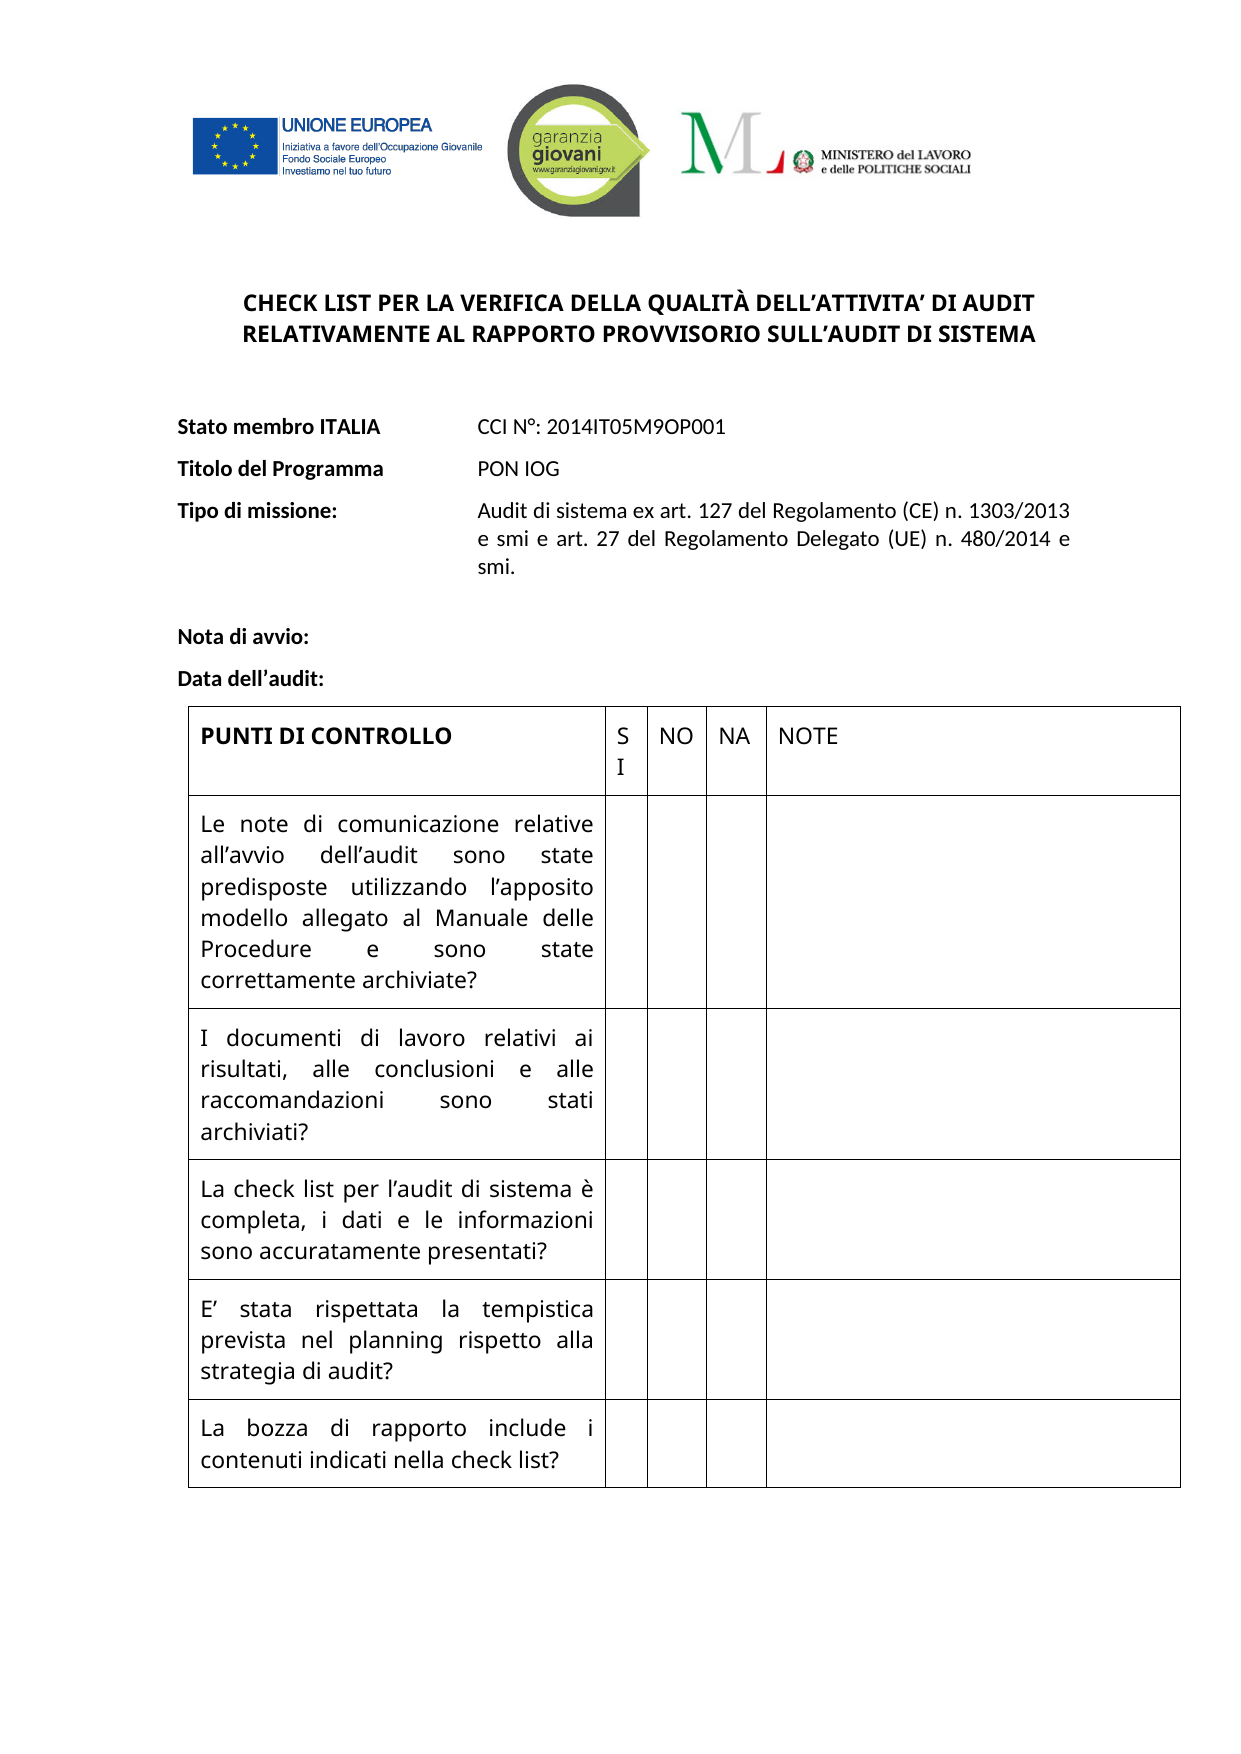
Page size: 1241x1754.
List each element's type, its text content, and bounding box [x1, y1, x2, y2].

text Stato membro ITALIA CCI N°: 2014IT05M9OP001 [177, 412, 1063, 440]
text CHECK LIST PER LA VERIFICA DELLA QUALITÀ DELL’ATTIVITA’ DI AUDIT RELATIVAMENTE AL RAPPORTO PROVVISORIO SULL’AUDIT DI SISTEMA [215, 287, 1063, 349]
table_cell [767, 1280, 1180, 1399]
table_cell E’ stata rispettata la tempistica prevista nel planning rispetto alla strategia di audit? [189, 1280, 605, 1399]
table_cell [707, 1009, 766, 1159]
table_cell [707, 1160, 766, 1279]
table_cell I documenti di lavoro relativi ai risultati, alle conclusioni e alle raccomandazioni sono stati archiviati? [189, 1009, 605, 1159]
table_cell [767, 1160, 1180, 1279]
table_header SI [606, 707, 647, 794]
table_cell La bozza di rapporto include i contenuti indicati nella check list? [189, 1400, 605, 1487]
table_cell [606, 1160, 647, 1279]
table_header NA [707, 707, 766, 794]
table_header NOTE [767, 707, 1180, 794]
table_cell [648, 1009, 706, 1159]
table_cell Le note di comunicazione relative all’avvio dell’audit sono state predisposte utilizzando l’apposito modello allegato al Manuale delle Procedure e sono state correttamente archiviate? [189, 796, 605, 1008]
table_cell La check list per l’audit di sistema è completa, i dati e le informazioni sono accuratamente presentati? [189, 1160, 605, 1279]
table_cell [648, 1280, 706, 1399]
table_cell [767, 796, 1180, 1008]
table_cell [648, 796, 706, 1008]
table_cell [707, 796, 766, 1008]
text Tipo di missione: Audit di sistema ex art. 127 del Regolamento (CE) n. 1303/2013 e smi e art. 27 del Regolamento Delegato (UE) n. 480/2014 e smi. [177, 496, 1072, 580]
table_cell [767, 1009, 1180, 1159]
table_cell [707, 1400, 766, 1487]
table_header NO [648, 707, 706, 794]
table_cell [707, 1280, 766, 1399]
text Data dell’audit: [177, 664, 1063, 692]
text Nota di avvio: [177, 622, 1063, 650]
text Titolo del Programma PON IOG [177, 454, 1063, 482]
table_cell [606, 1009, 647, 1159]
table_header PUNTI DI CONTROLLO [189, 707, 605, 794]
table_cell [648, 1400, 706, 1487]
table_cell [767, 1400, 1180, 1487]
table_cell [606, 1400, 647, 1487]
table_cell [606, 1280, 647, 1399]
table_cell [606, 796, 647, 1008]
table_cell [648, 1160, 706, 1279]
